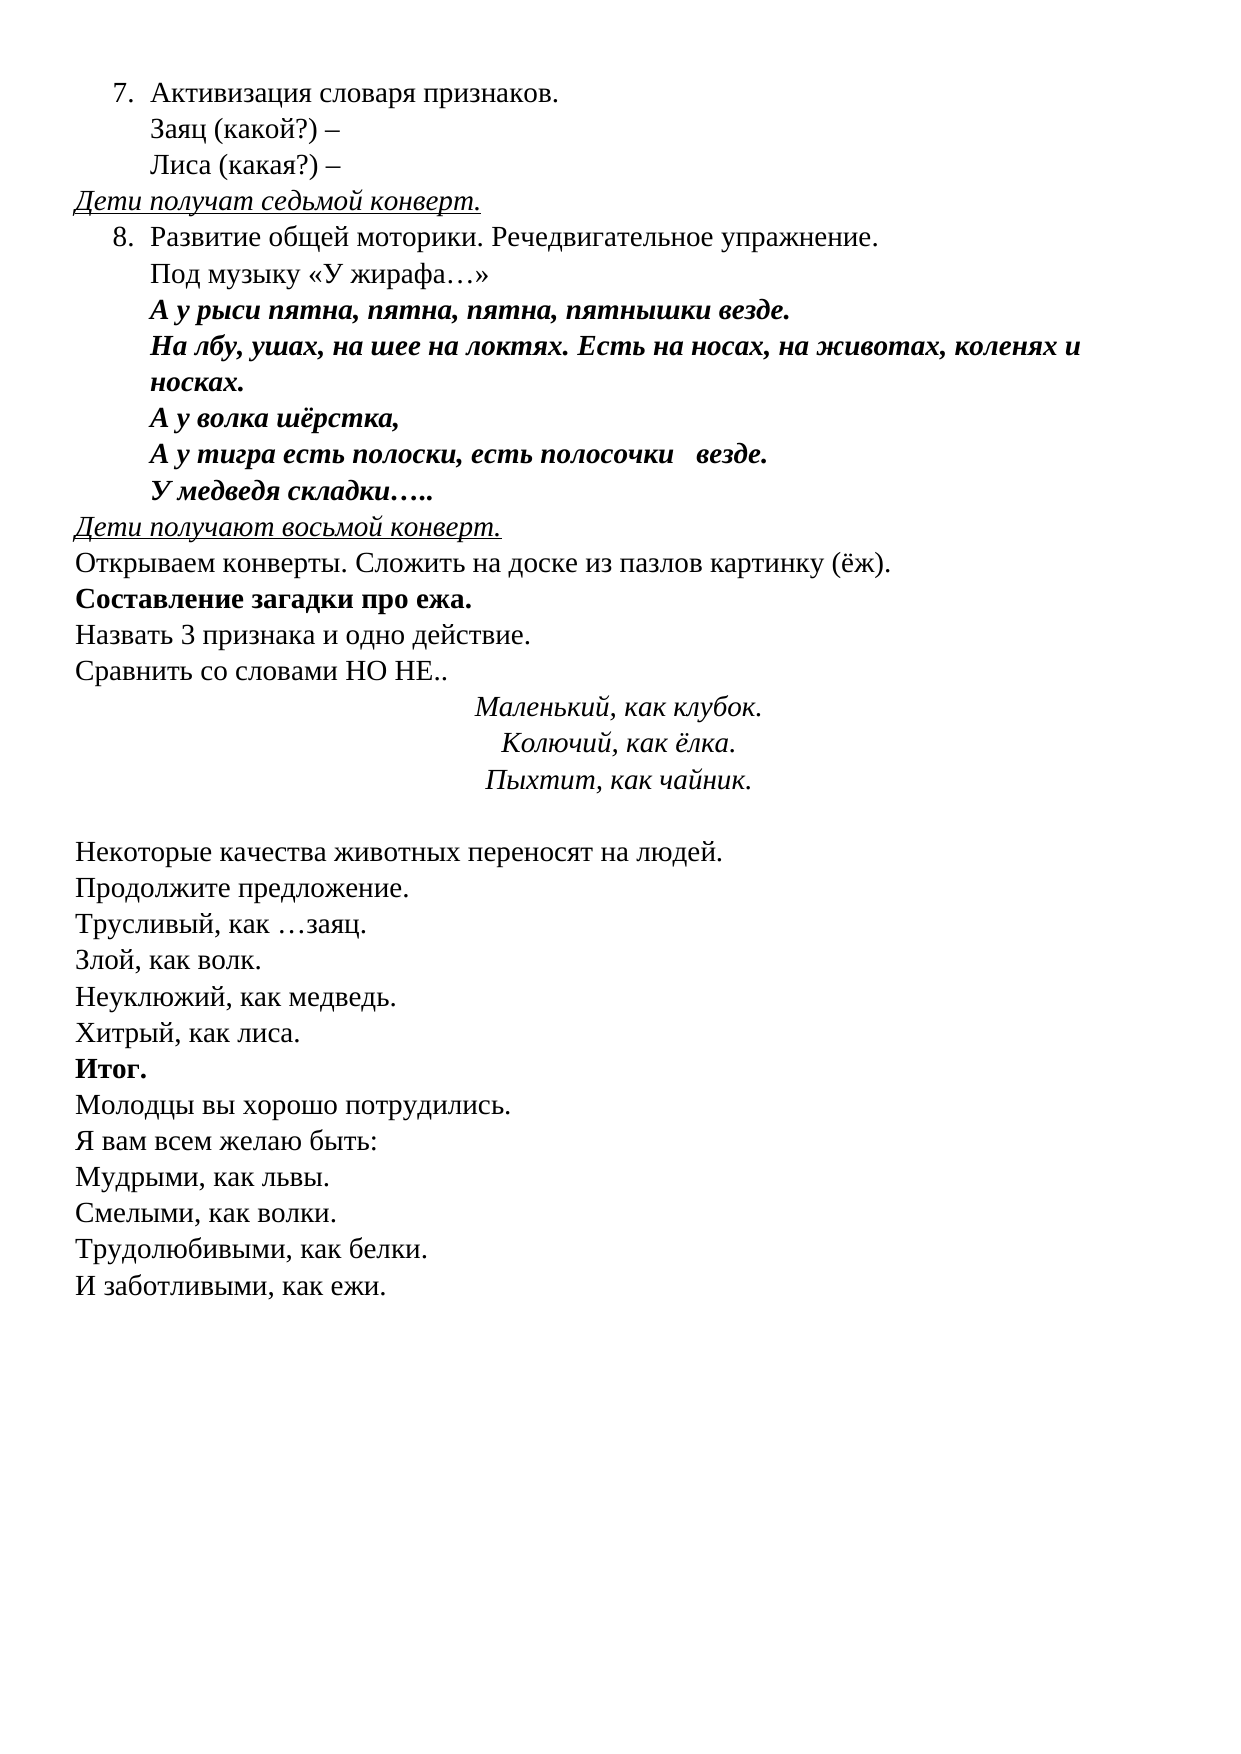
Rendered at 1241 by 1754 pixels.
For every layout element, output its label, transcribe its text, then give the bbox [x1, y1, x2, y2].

text Дети получают восьмой конверт. [75, 509, 1165, 542]
list У медведя складки….. [150, 473, 1165, 506]
text Продолжите предложение. [75, 870, 1165, 904]
text Назвать 3 признака и одно действие. [75, 617, 1165, 651]
list Развитие общей моторики. Речедвигательное упражнение. [112, 219, 1165, 253]
text Итог. [75, 1051, 1165, 1084]
list Под музыку «У жирафа…» [150, 256, 1165, 289]
text Открываем конверты. Сложить на доске из пазлов картинку (ёж). [75, 545, 1165, 578]
text Смелыми, как волки. [75, 1196, 1165, 1229]
list Активизация словаря признаков. [112, 75, 1165, 108]
text Мудрыми, как львы. [75, 1159, 1165, 1193]
text Молодцы вы хорошо потрудились. [75, 1087, 1165, 1121]
text Некоторые качества животных переносят на людей. [75, 834, 1165, 868]
text Маленький, как клубок. [75, 689, 1165, 723]
text Трудолюбивыми, как белки. [75, 1232, 1165, 1265]
text Неуклюжий, как медведь. [75, 979, 1165, 1012]
list А у тигра есть полоски, есть полосочки везде. [150, 436, 1165, 470]
list А у рыси пятна, пятна, пятна, пятнышки везде. [150, 292, 1165, 325]
text Хитрый, как лиса. [75, 1015, 1165, 1048]
list Лиса (какая?) – [150, 147, 1165, 181]
text Дети получат седьмой конверт. [75, 183, 1165, 217]
text Составление загадки про ежа. [75, 581, 1165, 614]
text Пыхтит, как чайник. [75, 762, 1165, 795]
text И заботливыми, как ежи. [75, 1268, 1165, 1301]
list Заяц (какой?) – [150, 111, 1165, 145]
list На лбу, ушах, на шее на локтях. Есть на носах, на животах, коленях и носках. [150, 328, 1165, 398]
text Я вам всем желаю быть: [75, 1123, 1165, 1157]
text Злой, как волк. [75, 942, 1165, 976]
text Трусливый, как …заяц. [75, 906, 1165, 940]
list А у волка шёрстка, [150, 400, 1165, 434]
text Колючий, как ёлка. [75, 726, 1165, 759]
text Сравнить со словами НО НЕ.. [75, 653, 1165, 687]
